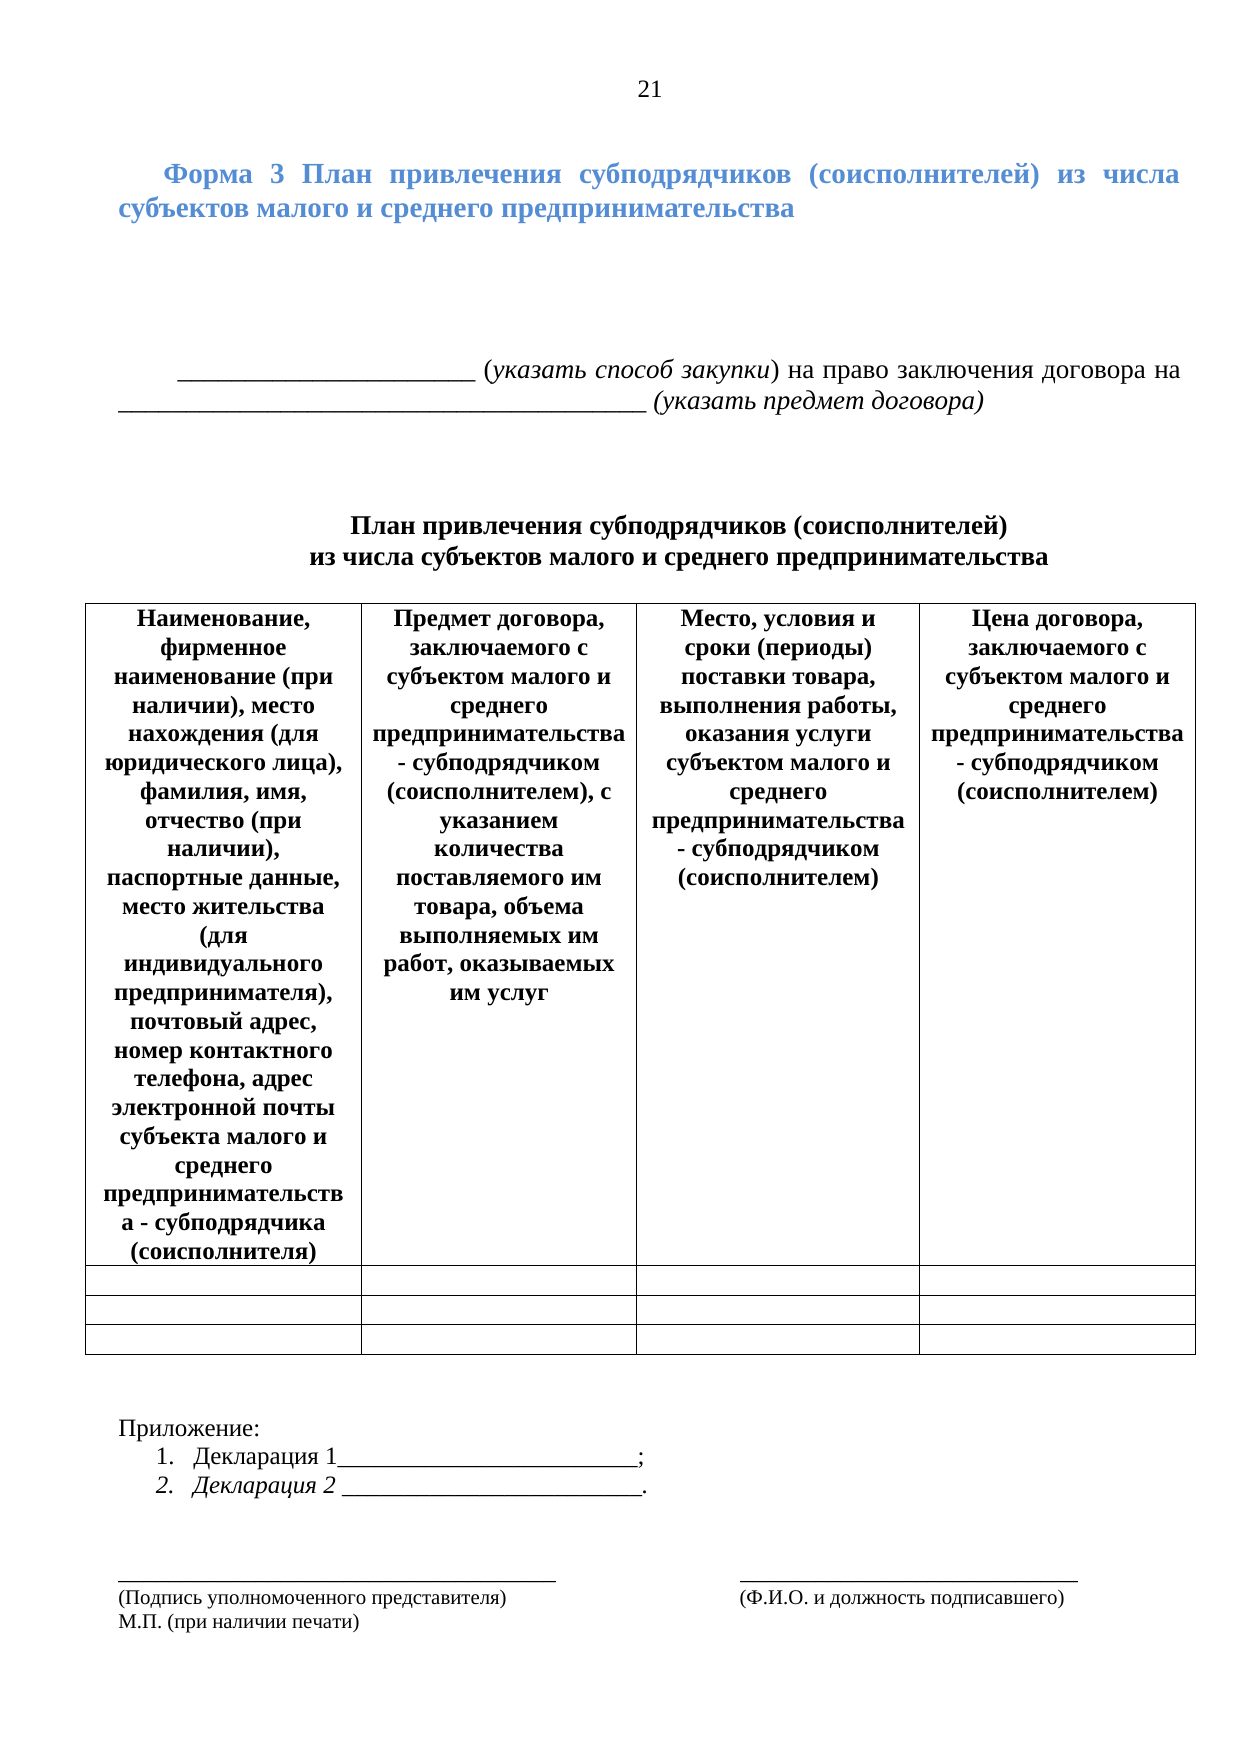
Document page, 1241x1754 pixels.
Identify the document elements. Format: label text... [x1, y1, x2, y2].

table_header Наименование, фирменное наименование (при наличии), место нахождения (для юридического лица), фамилия, имя, отчество (при наличии), паспортные данные, место жительства (для индивидуального предпринимателя), почтовый адрес, номер контактного телефона, адрес электронной почты субъекта малого и среднего предпринимательства - субподрядчика (соисполнителя) [86, 604, 361, 1265]
list Декларация 2 ________________________. [156, 1470, 1181, 1499]
table_header Место, условия и сроки (периоды) поставки товара, выполнения работы, оказания услуги субъектом малого и среднего предпринимательства - субподрядчиком (соисполнителем) [637, 604, 919, 1265]
text ___________________________________ ___________________________ [118, 1556, 1181, 1585]
text Приложение: [118, 1413, 1181, 1441]
list Декларация 1________________________; [156, 1441, 1181, 1470]
table_cell [86, 1266, 361, 1294]
table_cell [86, 1296, 361, 1324]
text План привлечения субподрядчиков (соисполнителей) [118, 509, 1181, 540]
table_cell [920, 1296, 1195, 1324]
table_cell [362, 1266, 636, 1294]
table_header Предмет договора, заключаемого с субъектом малого и среднего предпринимательства - субподрядчиком (соисполнителем), с указанием количества поставляемого им товара, объема выполняемых им работ, оказываемых им услуг [362, 604, 636, 1265]
table_cell [637, 1296, 919, 1324]
text М.П. (при наличии печати) [118, 1609, 1181, 1633]
table_cell [362, 1296, 636, 1324]
table_cell [920, 1266, 1195, 1294]
text из числа субъектов малого и среднего предпринимательства [118, 540, 1181, 571]
text (Подпись уполномоченного представителя) (Ф.И.О. и должность подписавшего) [118, 1585, 1181, 1609]
table_cell [86, 1325, 361, 1354]
table_cell [637, 1266, 919, 1294]
subtitle Форма 3 План привлечения субподрядчиков (соисполнителей) из числа субъектов малого и среднего предпринимательства [118, 156, 1181, 223]
table_cell [920, 1325, 1195, 1354]
table_cell [637, 1325, 919, 1354]
table_cell [362, 1325, 636, 1354]
table_header Цена договора, заключаемого с субъектом малого и среднего предпринимательства - субподрядчиком (соисполнителем) [920, 604, 1195, 1265]
text ______________________ (указать способ закупки) на право заключения договора на _______________________________________ (указать предмет договора) [118, 353, 1181, 416]
